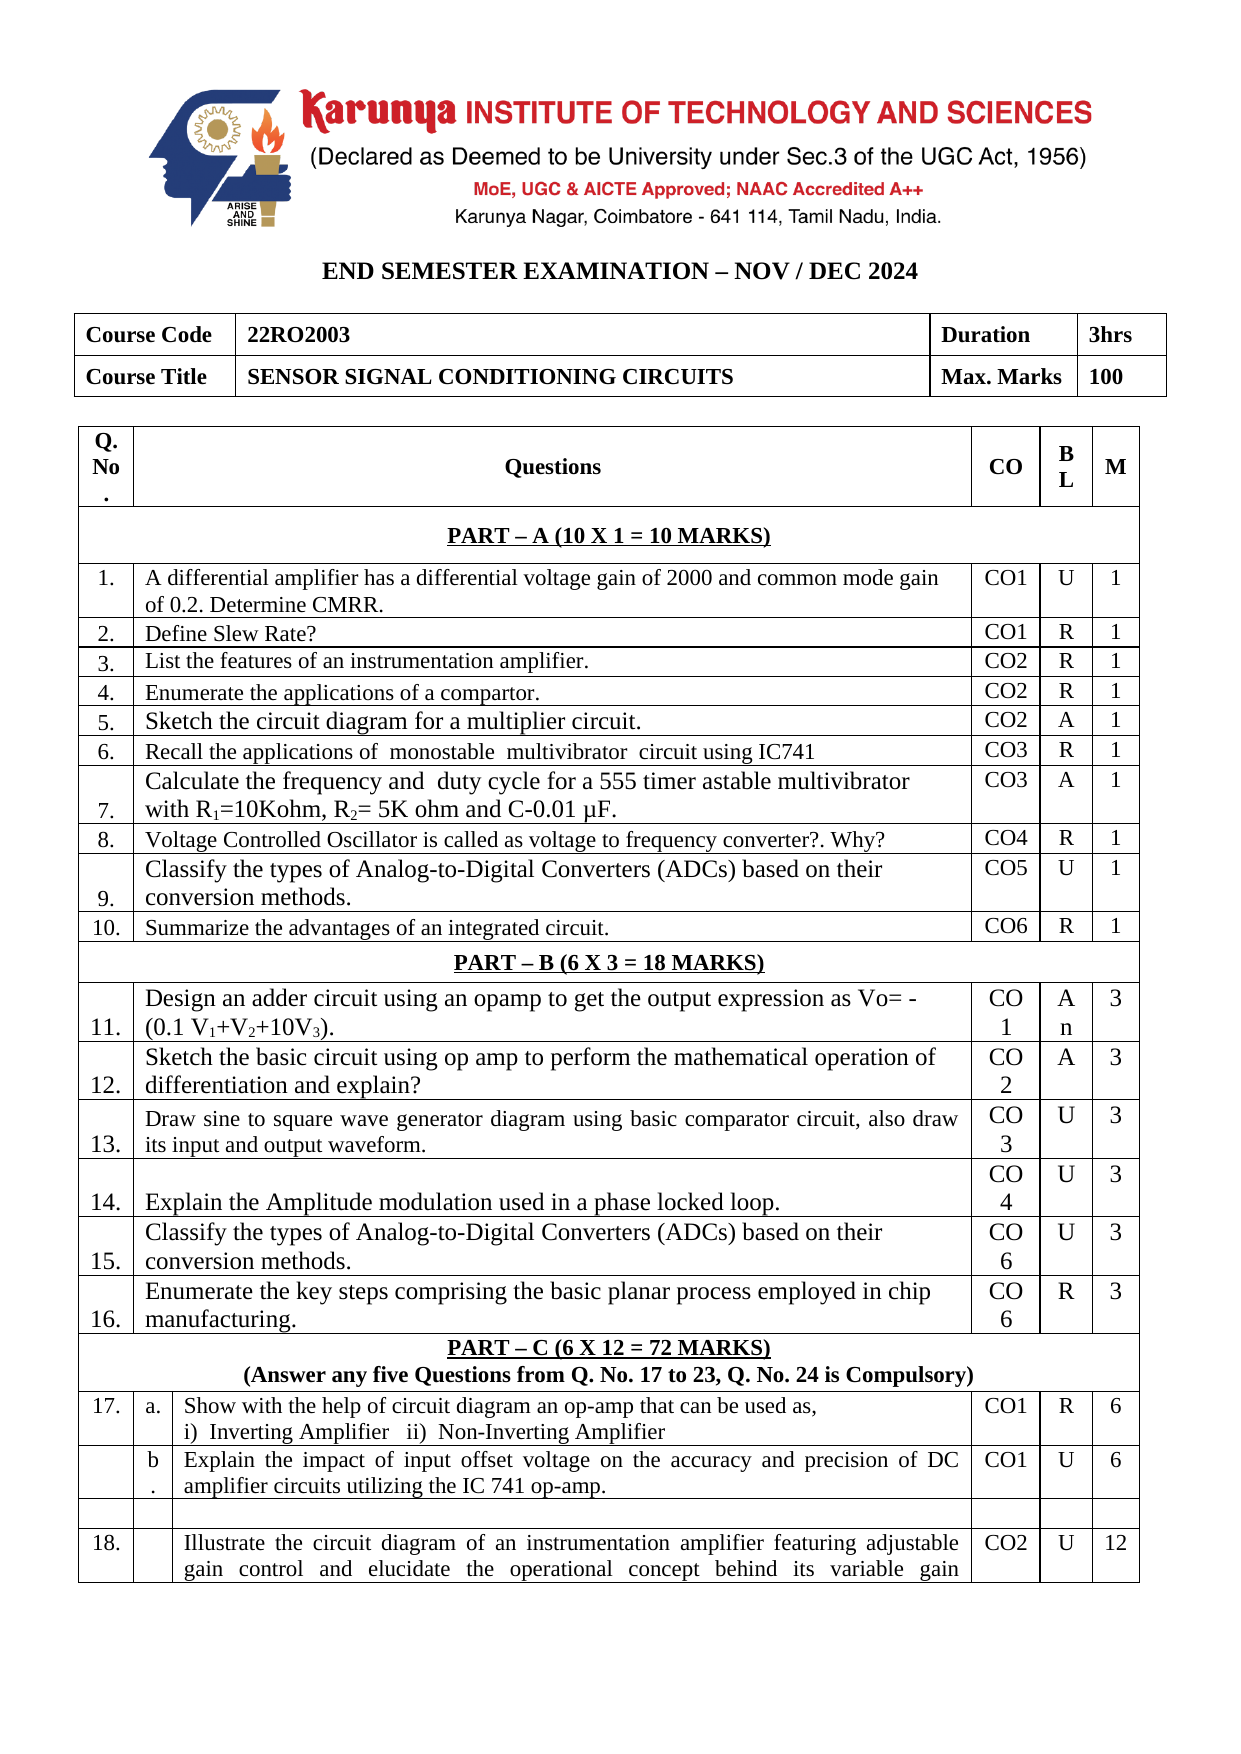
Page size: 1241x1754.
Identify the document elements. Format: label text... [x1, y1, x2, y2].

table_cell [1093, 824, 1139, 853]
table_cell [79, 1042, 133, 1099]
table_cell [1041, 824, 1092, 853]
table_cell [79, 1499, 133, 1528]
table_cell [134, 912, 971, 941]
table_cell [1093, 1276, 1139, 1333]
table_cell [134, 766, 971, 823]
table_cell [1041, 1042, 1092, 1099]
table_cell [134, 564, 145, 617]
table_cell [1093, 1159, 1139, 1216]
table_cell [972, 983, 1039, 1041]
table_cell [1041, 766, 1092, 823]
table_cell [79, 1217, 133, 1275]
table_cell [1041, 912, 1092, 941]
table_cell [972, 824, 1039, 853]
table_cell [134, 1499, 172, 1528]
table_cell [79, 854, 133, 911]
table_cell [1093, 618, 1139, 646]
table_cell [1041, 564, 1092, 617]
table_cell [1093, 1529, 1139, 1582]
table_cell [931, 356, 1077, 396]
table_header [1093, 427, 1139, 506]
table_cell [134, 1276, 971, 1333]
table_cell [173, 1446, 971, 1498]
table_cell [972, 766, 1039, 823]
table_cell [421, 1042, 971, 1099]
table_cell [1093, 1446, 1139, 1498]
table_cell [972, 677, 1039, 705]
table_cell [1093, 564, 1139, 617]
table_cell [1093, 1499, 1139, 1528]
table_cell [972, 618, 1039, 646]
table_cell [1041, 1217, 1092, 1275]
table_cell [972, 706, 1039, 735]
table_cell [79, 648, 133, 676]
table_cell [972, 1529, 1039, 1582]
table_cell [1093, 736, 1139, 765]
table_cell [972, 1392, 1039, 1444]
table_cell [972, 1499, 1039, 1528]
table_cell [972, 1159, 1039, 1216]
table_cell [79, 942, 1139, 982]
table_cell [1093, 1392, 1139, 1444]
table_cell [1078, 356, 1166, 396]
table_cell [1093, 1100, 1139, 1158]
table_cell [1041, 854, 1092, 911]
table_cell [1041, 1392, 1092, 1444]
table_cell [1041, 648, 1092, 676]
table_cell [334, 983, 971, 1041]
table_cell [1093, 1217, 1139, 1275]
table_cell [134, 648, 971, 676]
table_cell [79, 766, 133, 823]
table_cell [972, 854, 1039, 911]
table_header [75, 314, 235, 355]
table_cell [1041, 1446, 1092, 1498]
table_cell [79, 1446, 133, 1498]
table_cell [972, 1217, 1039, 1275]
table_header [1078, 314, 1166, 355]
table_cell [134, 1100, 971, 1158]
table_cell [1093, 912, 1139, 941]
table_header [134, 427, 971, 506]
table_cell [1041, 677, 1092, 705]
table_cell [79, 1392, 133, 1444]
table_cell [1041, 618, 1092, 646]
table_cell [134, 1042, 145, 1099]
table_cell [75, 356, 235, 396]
picture [148, 89, 1092, 227]
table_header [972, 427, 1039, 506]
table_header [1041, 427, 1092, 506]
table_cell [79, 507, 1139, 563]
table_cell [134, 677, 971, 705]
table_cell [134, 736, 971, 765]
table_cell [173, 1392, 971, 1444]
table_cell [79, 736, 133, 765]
text END SEMESTER EXAMINATION – NOV / DEC 2024 [90, 256, 1150, 284]
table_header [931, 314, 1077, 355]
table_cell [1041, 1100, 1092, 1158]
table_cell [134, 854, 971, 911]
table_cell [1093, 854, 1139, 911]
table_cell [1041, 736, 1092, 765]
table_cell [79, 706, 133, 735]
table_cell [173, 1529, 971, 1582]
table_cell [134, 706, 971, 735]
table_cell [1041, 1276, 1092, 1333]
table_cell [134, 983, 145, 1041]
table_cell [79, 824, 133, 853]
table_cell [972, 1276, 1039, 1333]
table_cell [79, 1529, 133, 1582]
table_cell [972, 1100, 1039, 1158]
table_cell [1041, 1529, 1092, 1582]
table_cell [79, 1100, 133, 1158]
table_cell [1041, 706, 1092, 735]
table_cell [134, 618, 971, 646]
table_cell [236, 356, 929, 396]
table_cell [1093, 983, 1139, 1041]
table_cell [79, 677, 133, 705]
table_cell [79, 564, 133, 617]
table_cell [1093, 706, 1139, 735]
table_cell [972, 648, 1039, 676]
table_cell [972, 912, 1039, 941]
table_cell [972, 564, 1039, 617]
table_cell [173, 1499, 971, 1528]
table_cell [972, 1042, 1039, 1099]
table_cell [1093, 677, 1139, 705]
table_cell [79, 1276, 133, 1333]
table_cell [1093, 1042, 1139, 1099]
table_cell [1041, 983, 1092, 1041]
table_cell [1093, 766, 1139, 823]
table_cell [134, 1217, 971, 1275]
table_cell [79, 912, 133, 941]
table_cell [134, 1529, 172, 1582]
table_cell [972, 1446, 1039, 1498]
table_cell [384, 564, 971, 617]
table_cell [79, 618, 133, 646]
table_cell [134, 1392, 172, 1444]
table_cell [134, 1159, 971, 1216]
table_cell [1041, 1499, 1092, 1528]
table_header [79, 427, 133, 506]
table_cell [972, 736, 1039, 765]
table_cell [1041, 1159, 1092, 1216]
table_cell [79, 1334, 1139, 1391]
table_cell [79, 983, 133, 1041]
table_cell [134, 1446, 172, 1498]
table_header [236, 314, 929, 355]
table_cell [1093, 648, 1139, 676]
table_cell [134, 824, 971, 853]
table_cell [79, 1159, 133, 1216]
